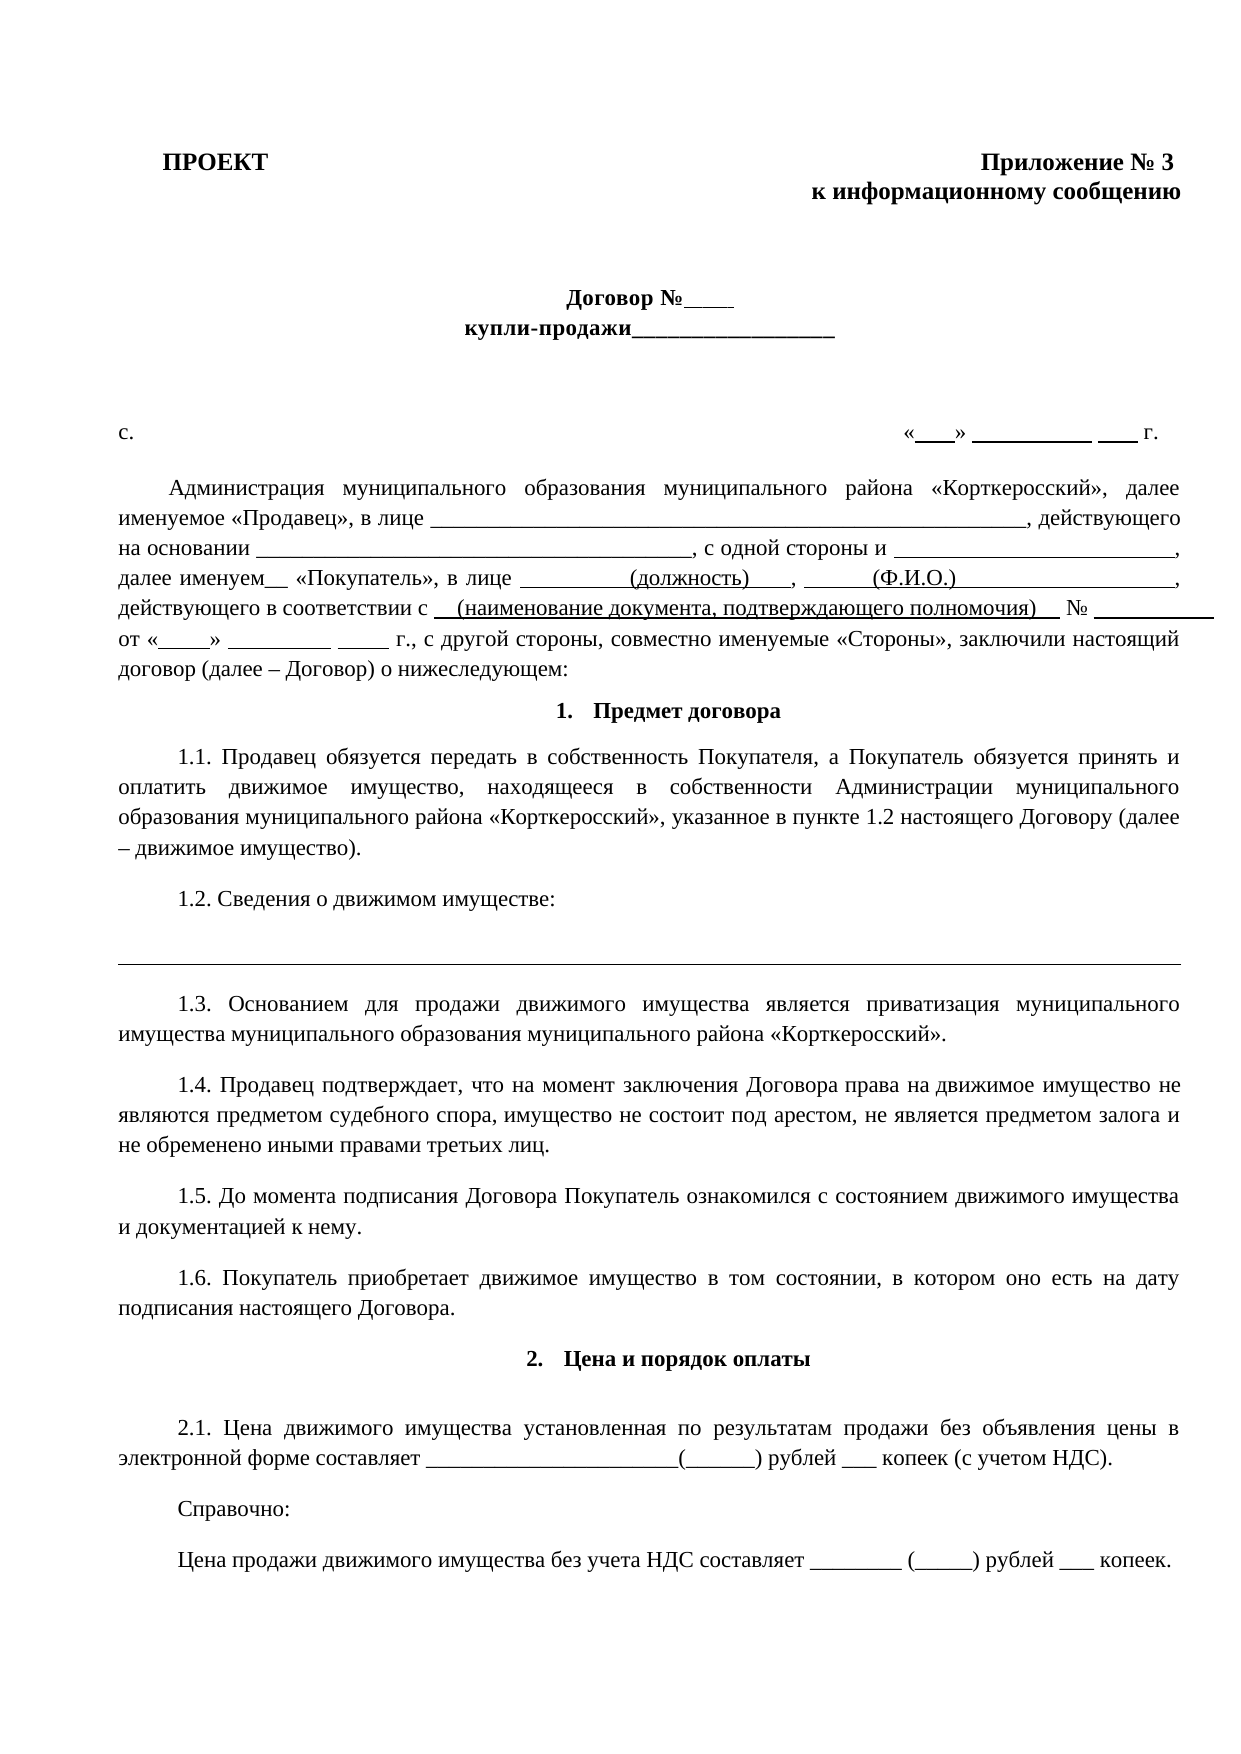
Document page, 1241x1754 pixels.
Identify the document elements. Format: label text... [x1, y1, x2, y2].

text 1.2. Сведения о движимом имуществе: [118, 885, 1181, 911]
list Предмет договора [156, 697, 1181, 724]
text ПРОЕКТ Приложение № 3 [162, 147, 1181, 176]
text Договор № [118, 284, 1181, 310]
text 1.5. До момента подписания Договора Покупатель ознакомился с состоянием движимого имущества и документацией к нему. [118, 1183, 1181, 1239]
text 1.3. Основанием для продажи движимого имущества является приватизация муниципального имущества муниципального образования муниципального района «Корткеросский». [118, 990, 1181, 1046]
list Цена и порядок оплаты [156, 1345, 1181, 1371]
text Цена продажи движимого имущества без учета НДС составляет ________ (_____) рублей ___ копеек. [118, 1547, 1181, 1573]
table_header с. [107, 406, 536, 461]
text купли-продажи_________________ [118, 314, 1181, 341]
text Справочно: [118, 1496, 1181, 1522]
text Администрация муниципального образования муниципального района «Корткеросский», далее именуемое «Продавец», в лице ____________________________________________________, действующего на основании ______________________________________, с одной стороны и , далее именуем__ «Покупатель», в лице (должность) , (Ф.И.О.) , действующего в соответствии с (наименование документа, подтверждающего полномочия) № от « » г., с другой стороны, совместно именуемые «Стороны», заключили настоящий договор (далее – Договор) о нижеследующем: [118, 473, 1181, 681]
text к информационному сообщению [162, 176, 1181, 204]
text 1.6. Покупатель приобретает движимое имущество в том состоянии, в котором оно есть на дату подписания настоящего Договора. [118, 1264, 1181, 1320]
text 2.1. Цена движимого имущества установленная по результатам продажи без объявления цены в электронной форме составляет ______________________(______) рублей ___ копеек (с учетом НДС). [118, 1414, 1181, 1471]
table_header « » г. [536, 406, 1170, 461]
text 1.4. Продавец подтверждает, что на момент заключения Договора права на движимое имущество не являются предметом судебного спора, имущество не состоит под арестом, не является предметом залога и не обременено иными правами третьих лиц. [118, 1071, 1181, 1158]
text 1.1. Продавец обязуется передать в собственность Покупателя, а Покупатель обязуется принять и оплатить движимое имущество, находящееся в собственности Администрации муниципального образования муниципального района «Корткеросский», указанное в пункте 1.2 настоящего Договору (далее – движимое имущество). [118, 743, 1181, 860]
